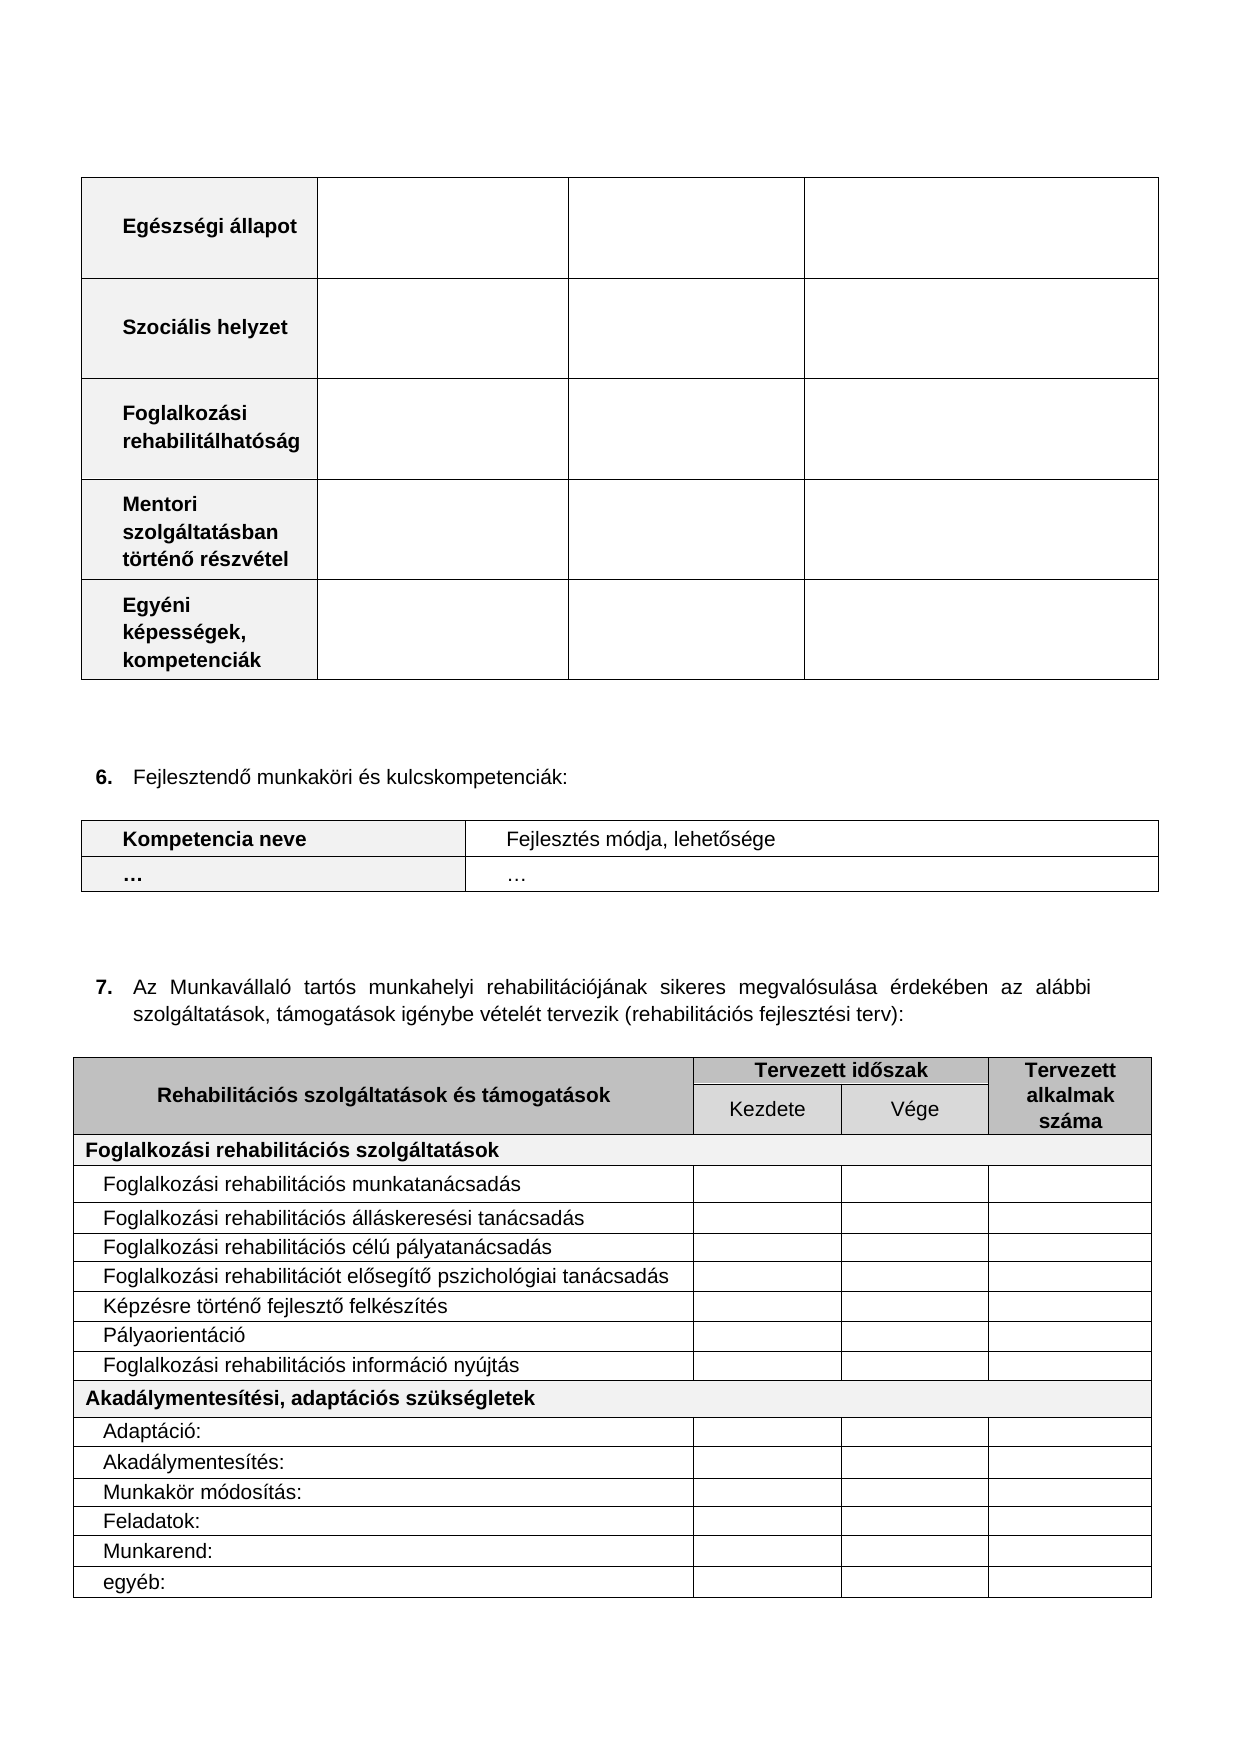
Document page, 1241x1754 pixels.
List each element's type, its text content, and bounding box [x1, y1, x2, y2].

table_header Kompetencia neve [82, 821, 465, 856]
table_cell Munkarend: [74, 1536, 693, 1566]
table_cell [989, 1234, 1151, 1261]
table_cell [842, 1234, 988, 1261]
table_cell [842, 1166, 988, 1202]
table_cell [569, 480, 804, 579]
table_cell [694, 1479, 841, 1506]
table_cell [989, 1166, 1151, 1202]
table_cell [805, 580, 1158, 679]
table_cell [694, 1234, 841, 1261]
table_cell Pályaorientáció [74, 1322, 693, 1351]
table_cell [694, 1322, 841, 1351]
table_cell Feladatok: [74, 1507, 693, 1535]
table_cell [694, 1292, 841, 1321]
table_cell Adaptáció: [74, 1418, 693, 1446]
table_cell [694, 1262, 841, 1291]
table_cell [694, 1567, 841, 1597]
table_cell [694, 1418, 841, 1446]
table_cell Foglalkozási rehabilitációs álláskeresési tanácsadás [74, 1203, 693, 1232]
table_cell [694, 1203, 841, 1232]
table_cell [694, 1352, 841, 1379]
table_cell Akadálymentesítési, adaptációs szükségletek [74, 1381, 1151, 1417]
table_cell [842, 1352, 988, 1379]
table_cell [989, 1507, 1151, 1535]
table_cell [318, 580, 568, 679]
table_cell [805, 178, 1158, 278]
table_cell Mentori szolgáltatásban történő részvétel [82, 480, 317, 579]
table_header Tervezett időszak [694, 1058, 988, 1083]
table_cell Képzésre történő fejlesztő felkészítés [74, 1292, 693, 1321]
table_header Fejlesztés módja, lehetősége [466, 821, 1158, 856]
table_cell [694, 1536, 841, 1566]
table_cell [694, 1447, 841, 1477]
table_cell Foglalkozási rehabilitációs információ nyújtás [74, 1352, 693, 1379]
table_cell [989, 1567, 1151, 1597]
table_cell [989, 1322, 1151, 1351]
table_cell [569, 379, 804, 478]
table_cell [989, 1418, 1151, 1446]
table_cell [842, 1536, 988, 1566]
table_cell [842, 1418, 988, 1446]
list Az Munkavállaló tartós munkahelyi rehabilitációjának sikeres megvalósulása érdekében az alábbi szolgáltatások, támogatások igénybe vételét tervezik (rehabilitációs fejlesztési terv): [95, 974, 1092, 1026]
table_cell [842, 1447, 988, 1477]
table_cell … [466, 857, 1158, 891]
table_cell Foglalkozási rehabilitációs munkatanácsadás [74, 1166, 693, 1202]
table_header Rehabilitációs szolgáltatások és támogatások [74, 1058, 693, 1134]
table_cell [318, 178, 568, 278]
table_cell [989, 1203, 1151, 1232]
table_cell [989, 1447, 1151, 1477]
table_cell [805, 279, 1158, 378]
table_cell Vége [842, 1085, 988, 1134]
table_cell Foglalkozási rehabilitációs szolgáltatások [74, 1135, 1151, 1165]
table_cell [318, 379, 568, 478]
table_cell Szociális helyzet [82, 279, 317, 378]
table_cell Foglalkozási rehabilitációt elősegítő pszichológiai tanácsadás [74, 1262, 693, 1291]
table_header Tervezett alkalmak száma [989, 1058, 1151, 1134]
table_cell [842, 1567, 988, 1597]
table_cell [989, 1262, 1151, 1291]
table_cell Kezdete [694, 1085, 841, 1134]
table_cell Foglalkozási rehabilitációs célú pályatanácsadás [74, 1234, 693, 1261]
table_cell [805, 480, 1158, 579]
table_cell [569, 279, 804, 378]
table_cell [989, 1536, 1151, 1566]
table_cell Egészségi állapot [82, 178, 317, 278]
table_cell [842, 1203, 988, 1232]
table_cell [569, 178, 804, 278]
table_cell Munkakör módosítás: [74, 1479, 693, 1506]
table_cell [842, 1322, 988, 1351]
list Fejlesztendő munkaköri és kulcskompetenciák: [95, 765, 1092, 789]
table_cell [318, 480, 568, 579]
table_cell egyéb: [74, 1567, 693, 1597]
table_cell [989, 1479, 1151, 1506]
table_cell [842, 1292, 988, 1321]
table_cell [842, 1262, 988, 1291]
table_cell [842, 1507, 988, 1535]
table_cell [842, 1479, 988, 1506]
table_cell [805, 379, 1158, 478]
table_cell Egyéni képességek, kompetenciák [82, 580, 317, 679]
table_cell Akadálymentesítés: [74, 1447, 693, 1477]
table_cell [318, 279, 568, 378]
table_cell [569, 580, 804, 679]
table_cell [989, 1352, 1151, 1379]
table_cell [694, 1507, 841, 1535]
table_cell Foglalkozási rehabilitálhatóság [82, 379, 317, 478]
table_cell [694, 1166, 841, 1202]
table_cell [989, 1292, 1151, 1321]
table_cell … [82, 857, 465, 891]
